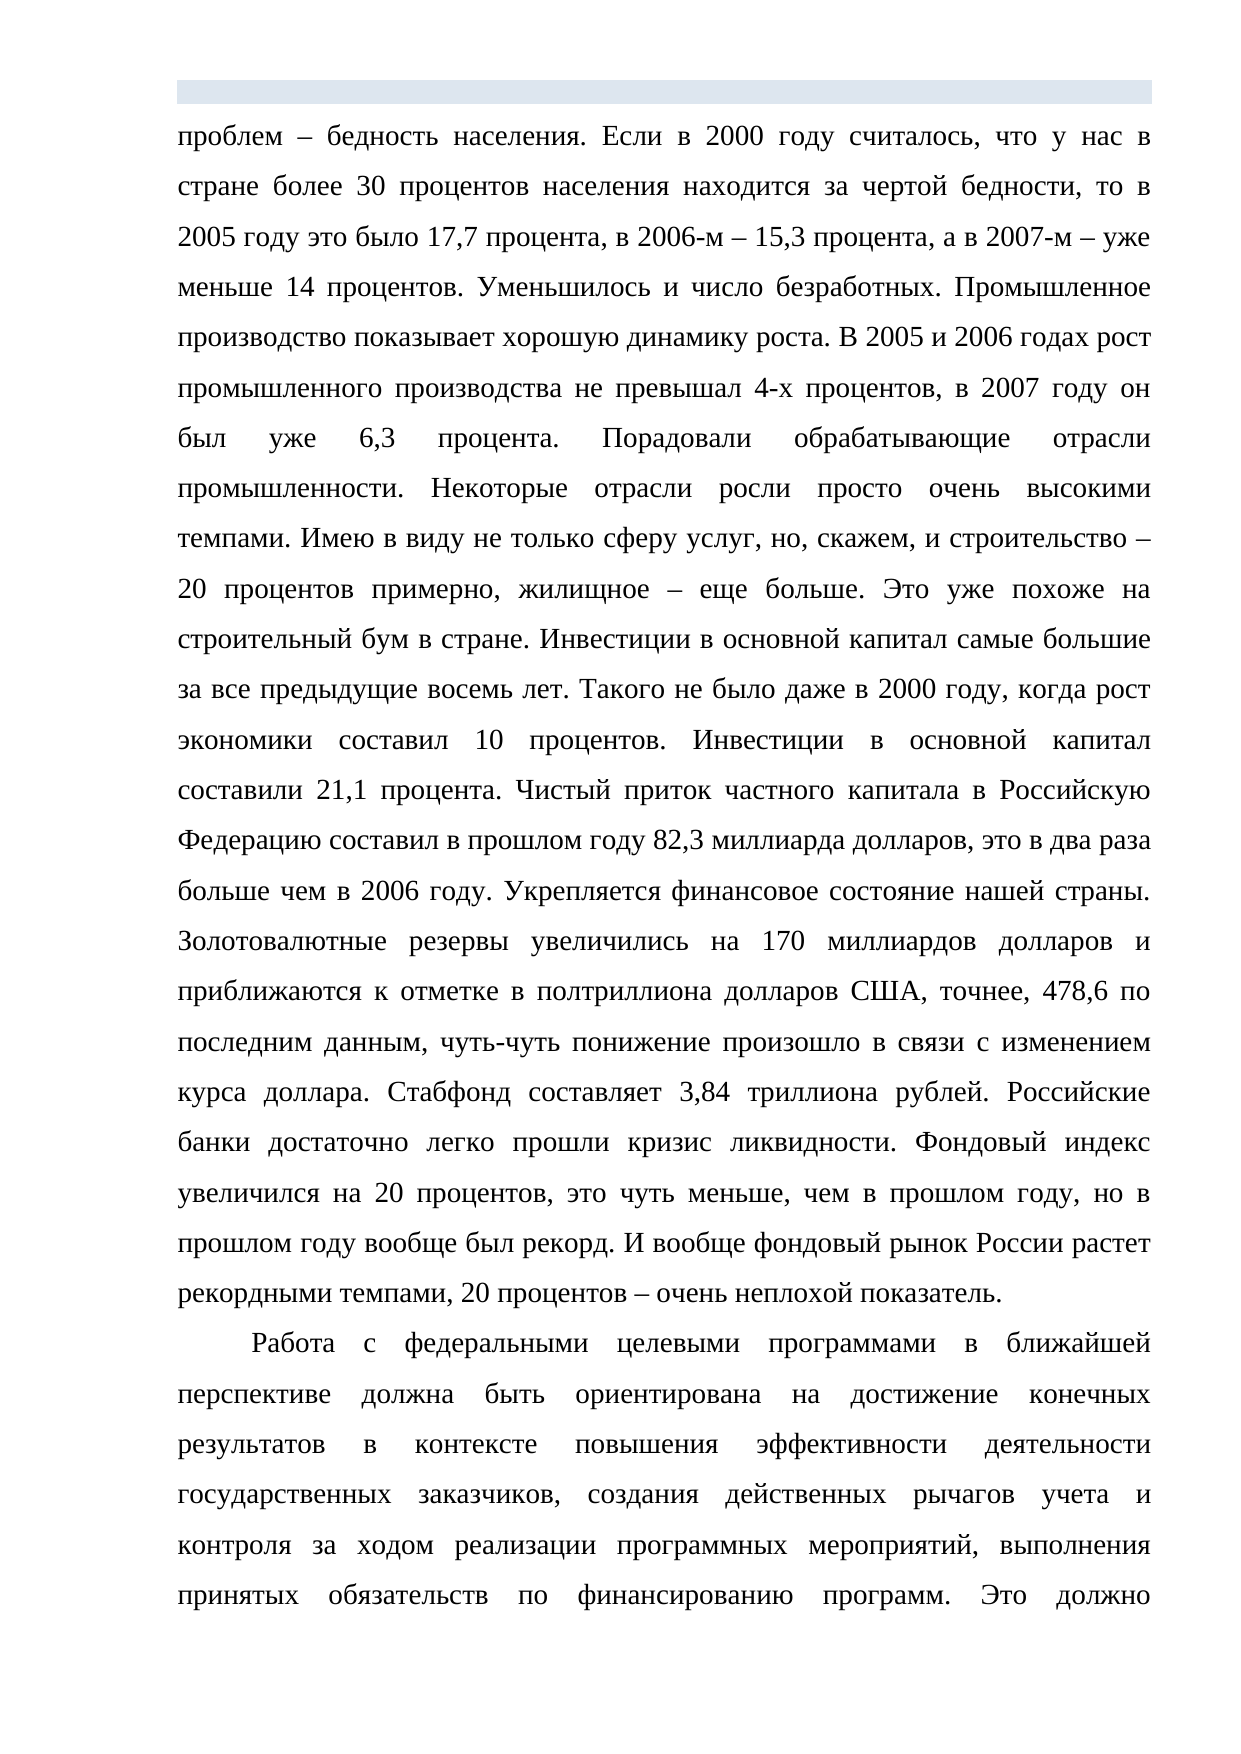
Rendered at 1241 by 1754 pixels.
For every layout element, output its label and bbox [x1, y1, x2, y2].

text [177, 1326, 1152, 1611]
text [177, 118, 1152, 1309]
